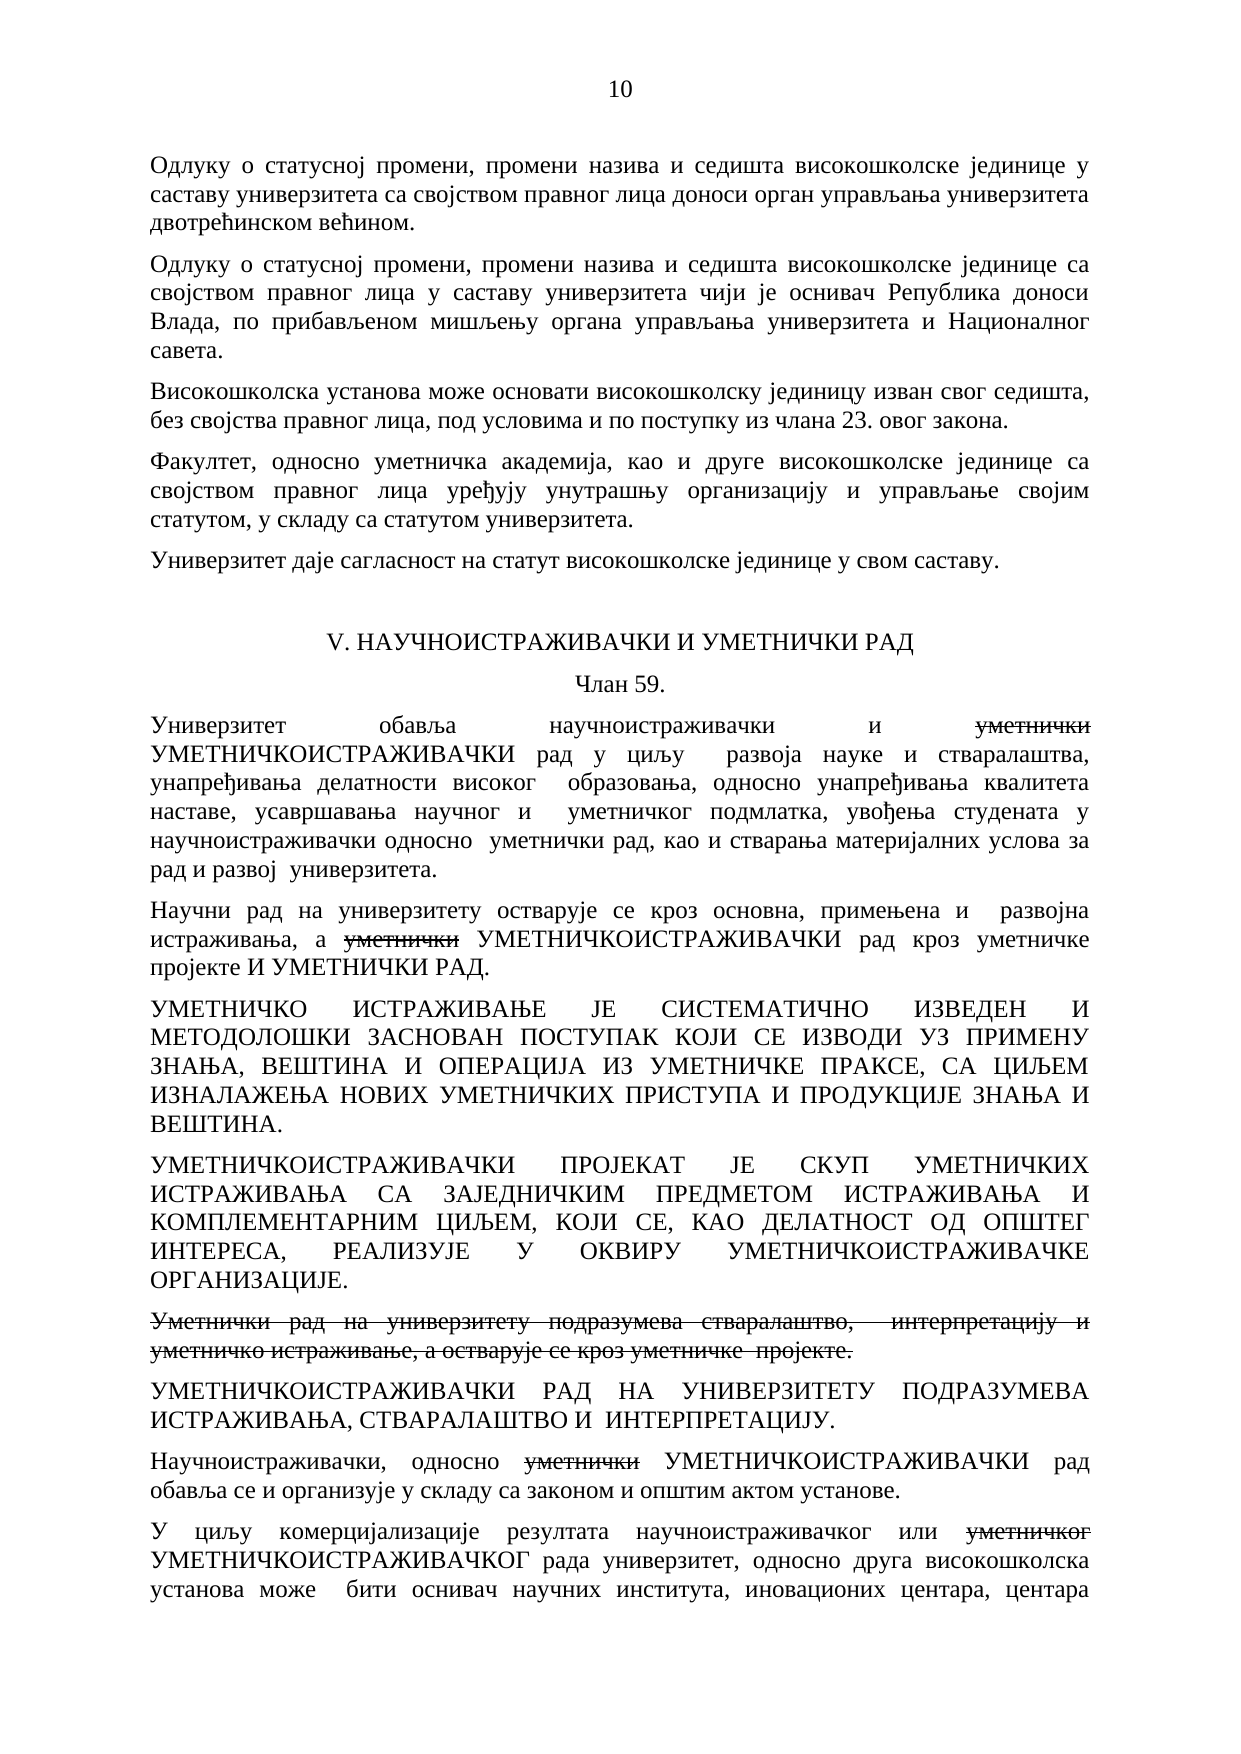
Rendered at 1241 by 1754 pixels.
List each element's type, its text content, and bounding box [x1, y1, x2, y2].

text Уметнички рад на универзитету подразумева стваралаштво, интерпретацију и уметничко истраживање, а остварује се кроз уметничке пројекте. [150, 1323, 1090, 1364]
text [150, 1516, 1090, 1602]
text Научни рад на универзитету остварује се кроз основна, примењена и развојна истраживања, а уметнички УМЕТНИЧКОИСТРАЖИВАЧКИ рад кроз уметничке пројекте И УМЕТНИЧКИ РАД. [150, 895, 1090, 981]
text Високошколска установа може основати високошколску јединицу изван свог седишта, без својства правног лица, под условима и по поступку из члана 23. овог закона. [150, 376, 1090, 434]
text Одлуку о статусној промени, промени назива и седишта високошколске јединице са својством правног лица у саставу универзитета чији је оснивач Република доноси Влада, по прибављеном мишљењу органа управљања универзитета и Националног савета. [150, 249, 1090, 364]
text Уметнички рад на универзитету подразумева стваралаштво, интерпретацију и уметничко истраживање, а остварује се кроз уметничке пројекте. [150, 1306, 1090, 1322]
text Одлуку о статусној промени, промени назива и седишта високошколске јединице у саставу универзитета са својством правног лица доноси орган управљања универзитета двотрећинском већином. [150, 150, 1090, 236]
text V. НАУЧНОИСТРАЖИВАЧКИ И УМЕТНИЧКИ РАД [150, 627, 1090, 656]
text Универзитет даје сагласност на статут високошколске јединице у свом саставу. [150, 545, 1090, 574]
text УМЕТНИЧКОИСТРАЖИВАЧКИ РАД НА УНИВЕРЗИТЕТУ ПОДРАЗУМЕВА ИСТРАЖИВАЊА, СТВАРАЛАШТВО И ИНТЕРПРЕТАЦИЈУ. [150, 1376, 1090, 1434]
text Факултет, односно уметничка академија, као и друге високошколске јединице са својством правног лица уређују унутрашњу организацију и управљање својим статутом, у складу са статутом универзитета. [150, 446, 1090, 532]
text УМЕТНИЧКОИСТРАЖИВАЧКИ ПРОЈЕКАТ ЈЕ СКУП УМЕТНИЧКИХ ИСТРАЖИВАЊА СА ЗАЈЕДНИЧКИМ ПРЕДМЕТОМ ИСТРАЖИВАЊА И КОМПЛЕМЕНТАРНИМ ЦИЉЕМ, КОЈИ СЕ, КАО ДЕЛАТНОСТ ОД ОПШТЕГ ИНТЕРЕСА, РЕАЛИЗУЈЕ У ОКВИРУ УМЕТНИЧКОИСТРАЖИВАЧКЕ ОРГАНИЗАЦИЈЕ. [150, 1150, 1090, 1294]
text УМЕТНИЧКО ИСТРАЖИВАЊЕ ЈЕ СИСТЕМАТИЧНО ИЗВЕДЕН И МЕТОДОЛОШКИ ЗАСНОВАН ПОСТУПАК КОЈИ СЕ ИЗВОДИ УЗ ПРИМЕНУ ЗНАЊА, ВЕШТИНА И ОПЕРАЦИЈА ИЗ УМЕТНИЧКЕ ПРАКСЕ, СА ЦИЉЕМ ИЗНАЛАЖЕЊА НОВИХ УМЕТНИЧКИХ ПРИСТУПА И ПРОДУКЦИЈЕ ЗНАЊА И ВЕШТИНА. [150, 994, 1090, 1137]
text Члан 59. [150, 669, 1090, 697]
text Научноистраживачки, односно уметнички УМЕТНИЧКОИСТРАЖИВАЧКИ рад обавља се и организује у складу са законом и општим актом установе. [150, 1446, 1090, 1504]
text Универзитет обавља научноистраживачки и уметнички УМЕТНИЧКОИСТРАЖИВАЧКИ рад у циљу развоја науке и стваралаштва, унапређивања делатности високог образовања, односно унапређивања квалитета наставе, усавршавања научног и уметничког подмлатка, увођења студената у научноистраживачки односно уметнички рад, као и стварања материјалних услова за рад и развој универзитета. [150, 710, 1090, 882]
